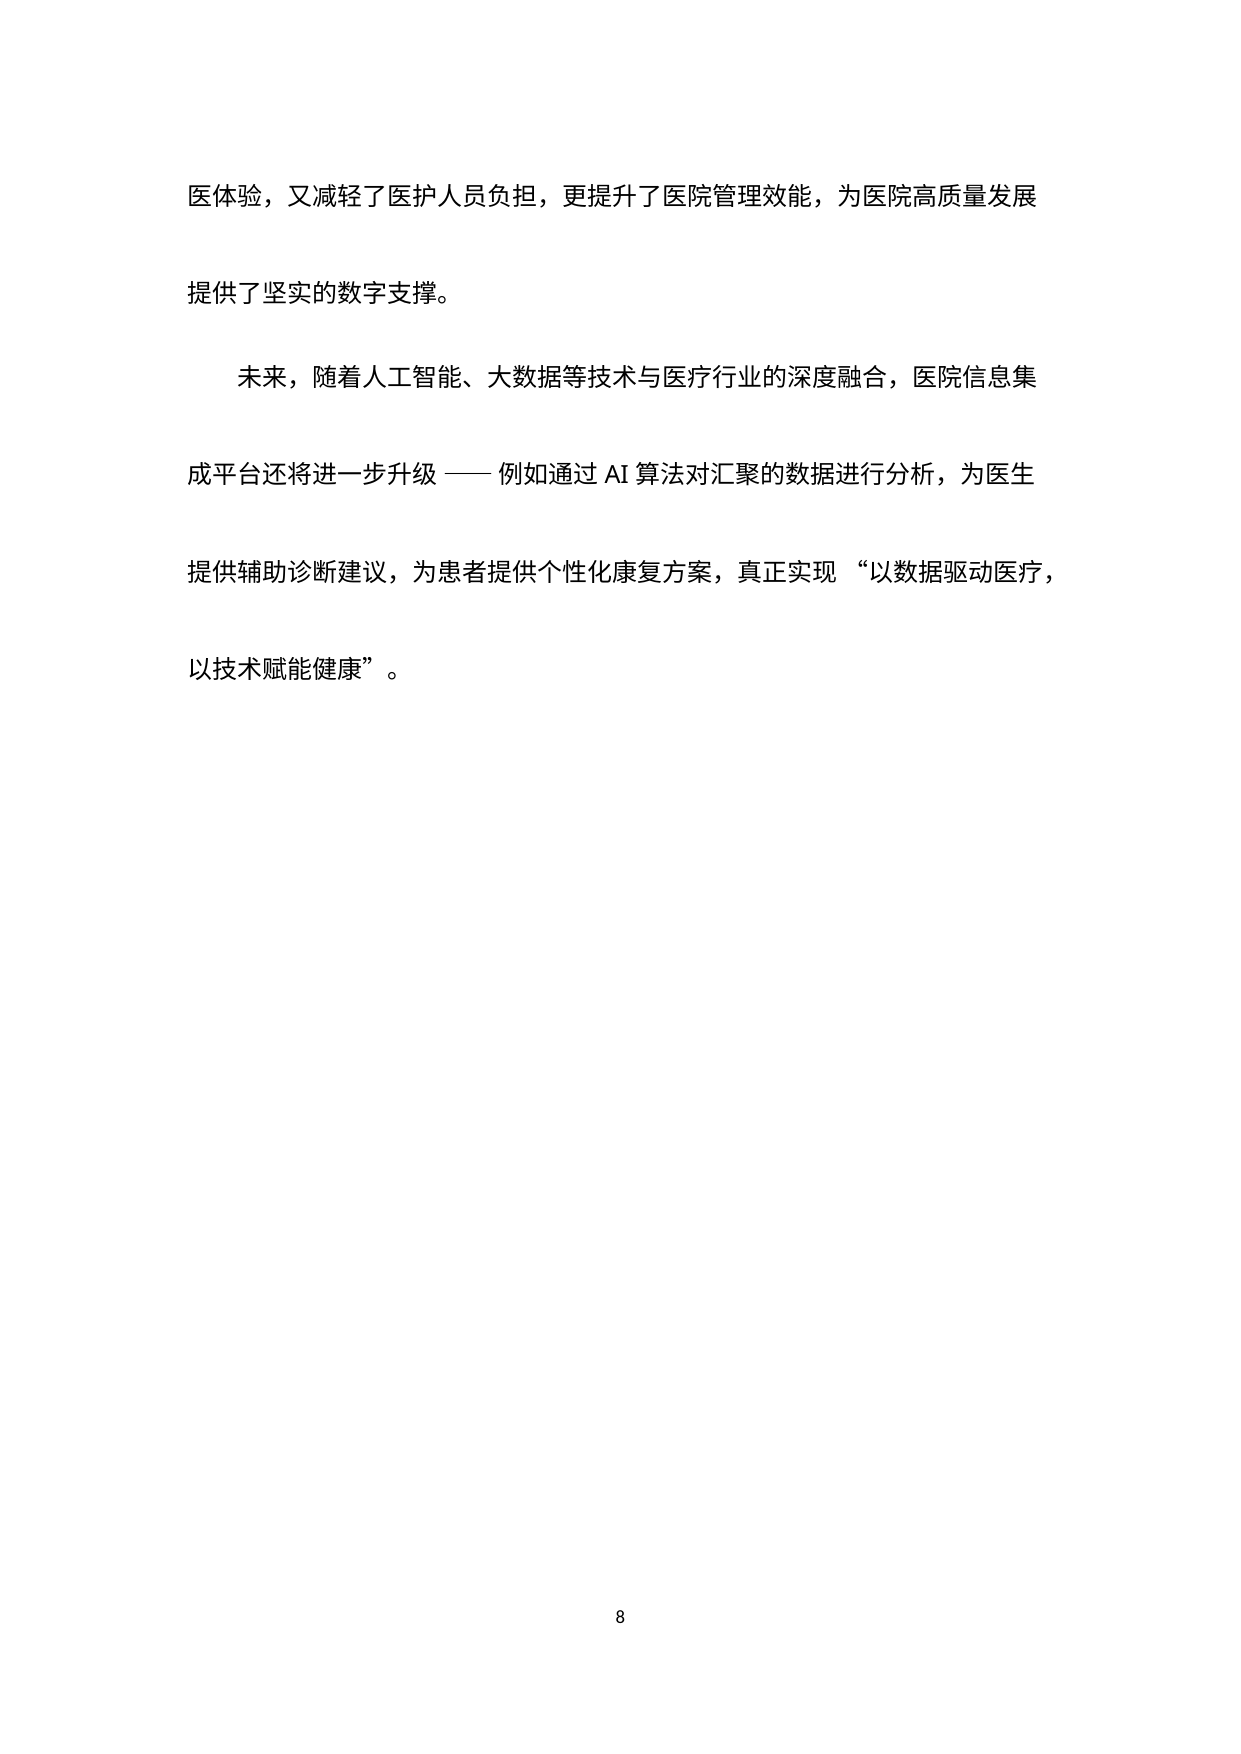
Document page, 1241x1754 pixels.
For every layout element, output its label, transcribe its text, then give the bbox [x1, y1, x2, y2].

text 未来，随着人工智能、大数据等技术与医疗行业的深度融合，医院信息集成平台还将进一步升级 —— 例如通过 AI 算法对汇聚的数据进行分析，为医生提供辅助诊断建议，为患者提供个性化康复方案，真正实现 “以数据驱动医疗，以技术赋能健康”。 [187, 343, 1053, 700]
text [187, 162, 1053, 324]
